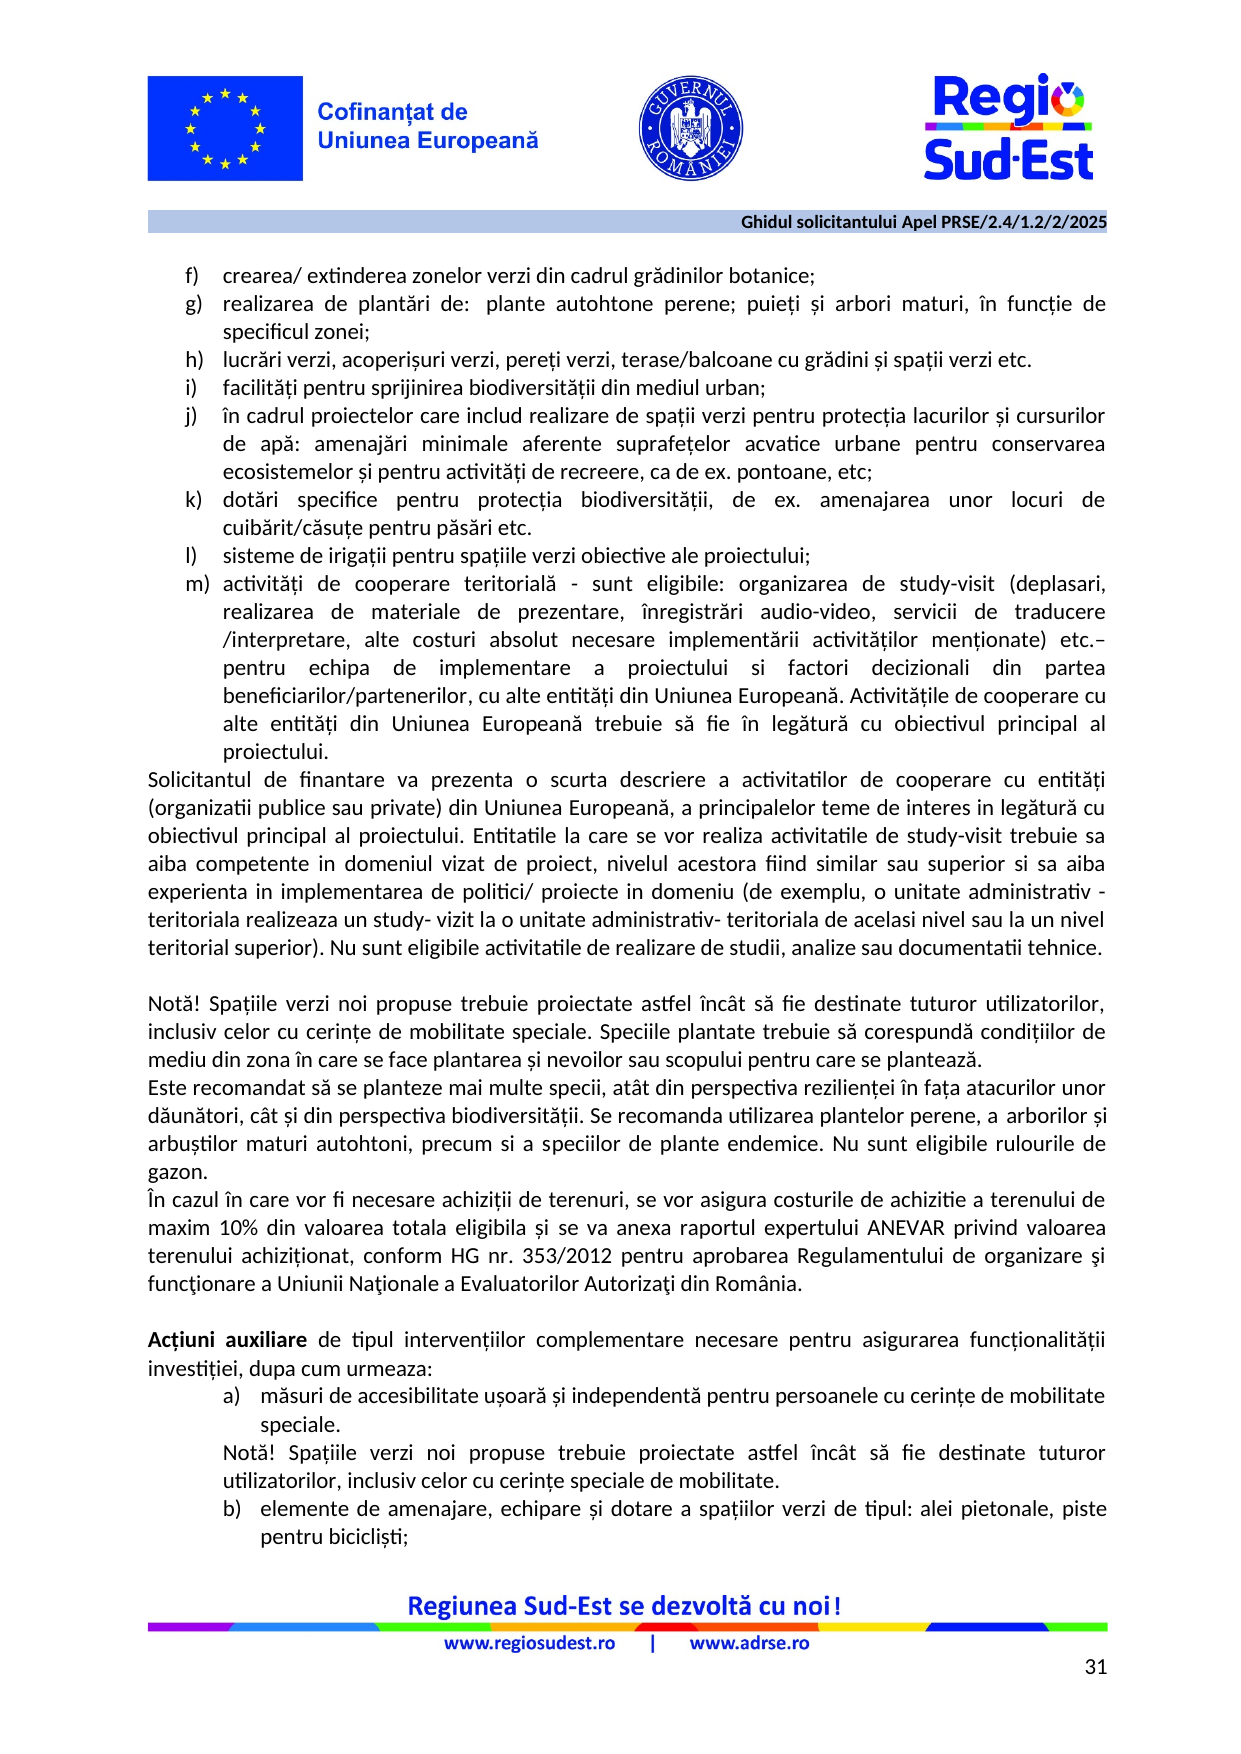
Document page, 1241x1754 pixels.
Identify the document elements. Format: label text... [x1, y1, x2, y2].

list lucrări verzi, acoperișuri verzi, pereți verzi, terase/balcoane cu grădini și spații verzi etc. [185, 345, 1107, 373]
list dotări specifice pentru protecția biodiversității, de ex. amenajarea unor locuri de cuibărit/căsuțe pentru păsări etc. [185, 485, 1107, 541]
text Acțiuni auxiliare de tipul intervențiilor complementare necesare pentru asigurarea funcționalității investiției, dupa cum urmeaza: [148, 1326, 1107, 1382]
list realizarea de plantări de: plante autohtone perene; puieți și arbori maturi, în funcție de specificul zonei; [185, 289, 1107, 345]
list măsuri de accesibilitate ușoară și independentă pentru persoanele cu cerințe de mobilitate speciale. [223, 1382, 1107, 1438]
list Solicitantul de finantare va prezenta o scurta descriere a activitatilor de cooperare cu entități (organizatii publice sau private) din Uniunea Europeană, a principalelor teme de interes in legătură cu obiectivul principal al proiectului. Entitatile la care se vor realiza activitatile de study-visit trebuie sa aiba competente in domeniul vizat de proiect, nivelul acestora fiind similar sau superior si sa aiba experienta in implementarea de politici/ proiecte in domeniu (de exemplu, o unitate administrativ -teritoriala realizeaza un study- vizit la o unitate administrativ- teritoriala de acelasi nivel sau la un nivel teritorial superior). Nu sunt eligibile activitatile de realizare de studii, analize sau documentatii tehnice. [148, 765, 1107, 961]
text Notă! Spațiile verzi noi propuse trebuie proiectate astfel încât să fie destinate tuturor utilizatorilor, inclusiv celor cu cerințe de mobilitate speciale. Speciile plantate trebuie să corespundă condițiilor de mediu din zona în care se face plantarea și nevoilor sau scopului pentru care se plantează. [148, 989, 1107, 1073]
text În cazul în care vor fi necesare achiziții de terenuri, se vor asigura costurile de achizitie a terenului de maxim 10% din valoarea totala eligibila și se va anexa raportul expertului ANEVAR privind valoarea terenului achiziționat, conform HG nr. 353/2012 pentru aprobarea Regulamentului de organizare şi funcţionare a Uniunii Naţionale a Evaluatorilor Autorizaţi din România. [148, 1186, 1107, 1298]
list facilități pentru sprijinirea biodiversității din mediul urban; [185, 373, 1107, 401]
list sisteme de irigații pentru spațiile verzi obiective ale proiectului; [185, 541, 1107, 569]
text Este recomandat să se planteze mai multe specii, atât din perspectiva rezilienței în fața atacurilor unor dăunători, cât și din perspectiva biodiversității. Se recomanda utilizarea plantelor perene, a arborilor și arbuștilor maturi autohtoni, precum si a speciilor de plante endemice. Nu sunt eligibile rulourile de gazon. [148, 1073, 1107, 1186]
text Notă! Spațiile verzi noi propuse trebuie proiectate astfel încât să fie destinate tuturor utilizatorilor, inclusiv celor cu cerințe speciale de mobilitate. [223, 1438, 1107, 1494]
list elemente de amenajare, echipare și dotare a spațiilor verzi de tipul: alei pietonale, piste pentru bicicliști; [223, 1494, 1107, 1550]
list în cadrul proiectelor care includ realizare de spații verzi pentru protecția lacurilor și cursurilor de apă: amenajări minimale aferente suprafețelor acvatice urbane pentru conservarea ecosistemelor și pentru activități de recreere, ca de ex. pontoane, etc; [185, 401, 1107, 485]
picture [147, 1595, 1108, 1653]
list activități de cooperare teritorială - sunt eligibile: organizarea de study-visit (deplasari, realizarea de materiale de prezentare, înregistrări audio-video, servicii de traducere /interpretare, alte costuri absolut necesare implementării activităților menționate) etc.– pentru echipa de implementare a proiectului si factori decizionali din partea beneficiarilor/partenerilor, cu alte entități din Uniunea Europeană. Activitățile de cooperare cu alte entități din Uniunea Europeană trebuie să fie în legătură cu obiectivul principal al proiectului. [185, 569, 1107, 765]
picture [147, 73, 1093, 182]
list crearea/ extinderea zonelor verzi din cadrul grădinilor botanice; [185, 261, 1107, 289]
